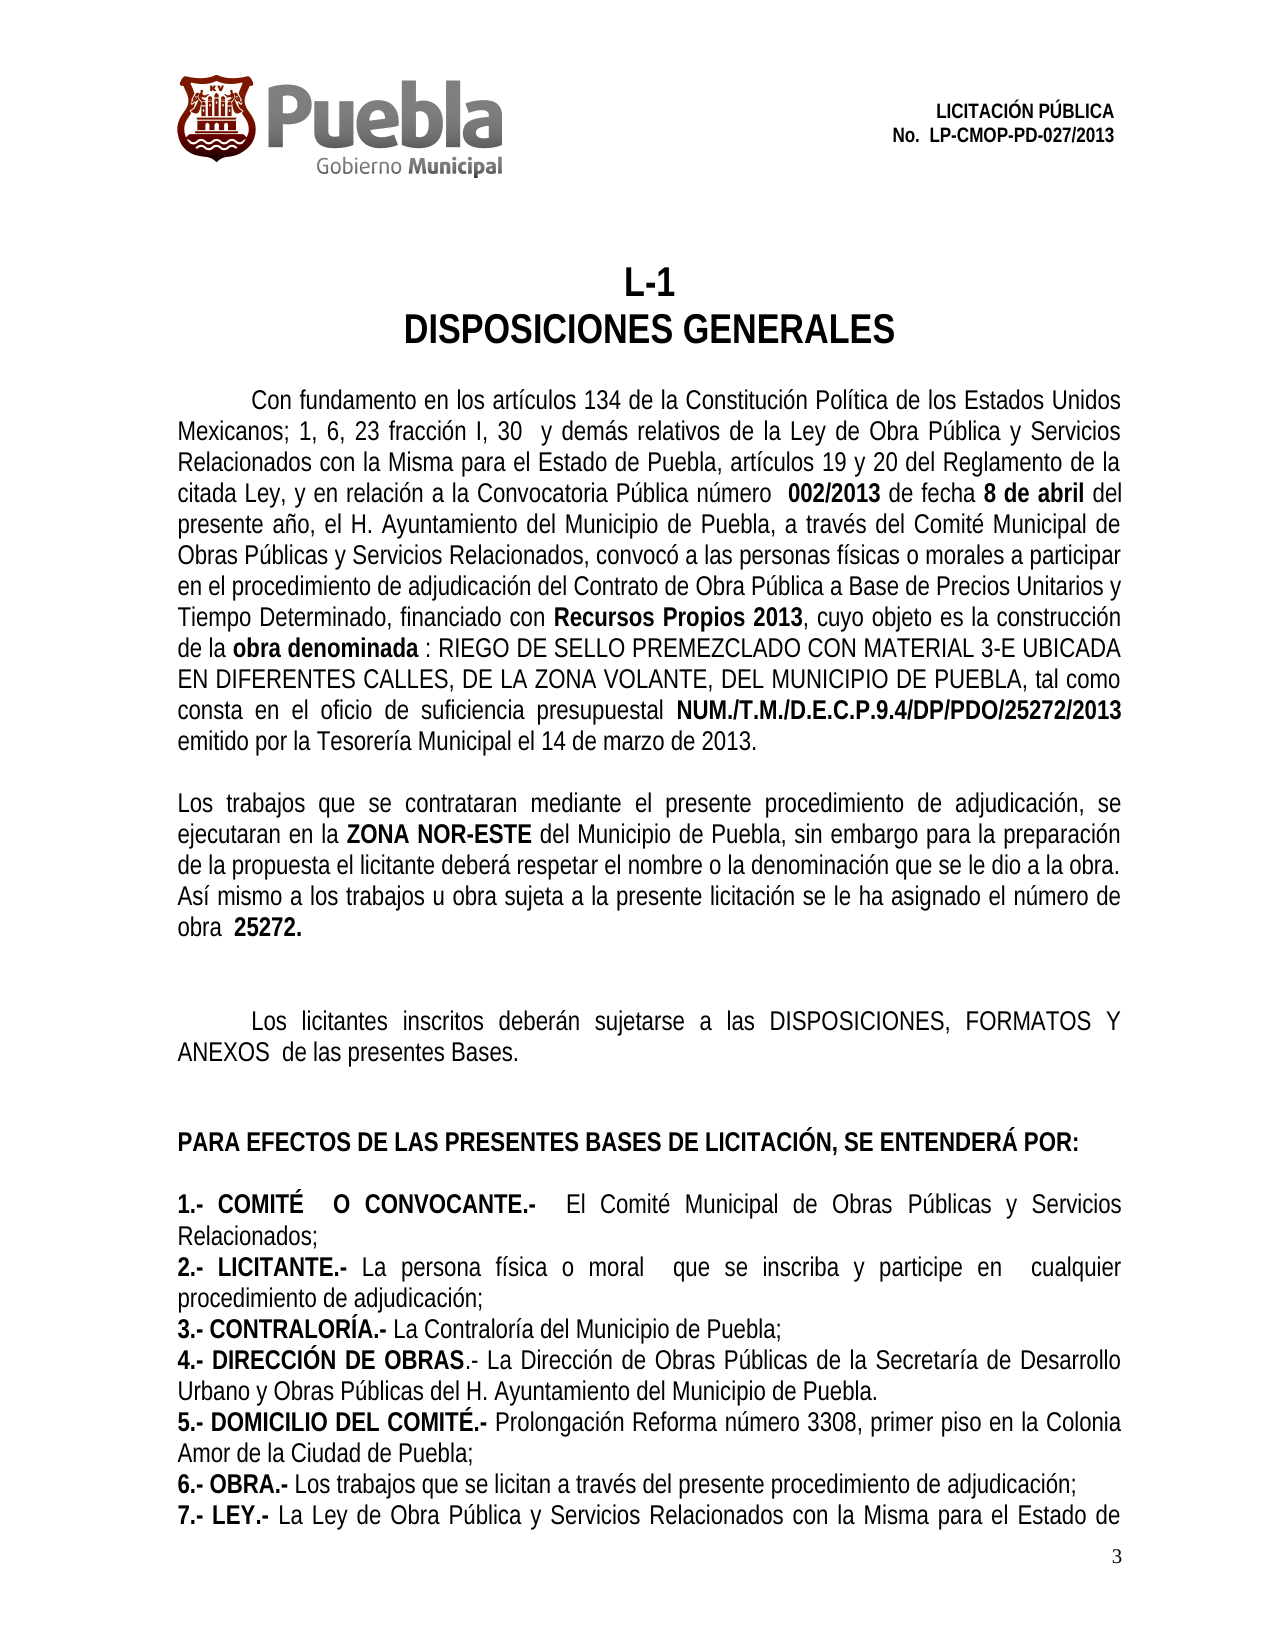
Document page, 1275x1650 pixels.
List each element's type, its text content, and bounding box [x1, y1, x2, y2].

text 4.- DIRECCIÓN DE OBRAS.- La Dirección de Obras Públicas de la Secretaría de Desarrollo Urbano y Obras Públicas del H. Ayuntamiento del Municipio de Puebla. [177, 1344, 1122, 1406]
text 5.- DOMICILIO DEL COMITÉ.- Prolongación Reforma número 3308, primer piso en la Colonia Amor de la Ciudad de Puebla; [177, 1406, 1122, 1468]
text L-1 [177, 257, 1122, 305]
picture [177, 75, 502, 178]
text Los licitantes inscritos deberán sujetarse a las DISPOSICIONES, FORMATOS Y ANEXOS de las presentes Bases. [177, 1005, 1122, 1067]
text DISPOSICIONES GENERALES [177, 305, 1122, 353]
text 7.- LEY.- La Ley de Obra Pública y Servicios Relacionados con la Misma para el Estado de Puebla; [177, 1499, 1122, 1530]
text Con fundamento en los artículos 134 de la Constitución Política de los Estados Unidos Mexicanos; 1, 6, 23 fracción I, 30 y demás relativos de la Ley de Obra Pública y Servicios Relacionados con la Misma para el Estado de Puebla, artículos 19 y 20 del Reglamento de la citada Ley, y en relación a la Convocatoria Pública número 002/2013 de fecha 8 de abril del presente año, el H. Ayuntamiento del Municipio de Puebla, a través del Comité Municipal de Obras Públicas y Servicios Relacionados, convocó a las personas físicas o morales a participar en el procedimiento de adjudicación del Contrato de Obra Pública a Base de Precios Unitarios y Tiempo Determinado, financiado con Recursos Propios 2013, cuyo objeto es la construcción de la obra denominada : RIEGO DE SELLO PREMEZCLADO CON MATERIAL 3-E UBICADA EN DIFERENTES CALLES, DE LA ZONA VOLANTE, DEL MUNICIPIO DE PUEBLA, tal como consta en el oficio de suficiencia presupuestal NUM./T.M./D.E.C.P.9.4/DP/PDO/25272/2013 emitido por la Tesorería Municipal el 14 de marzo de 2013. [177, 384, 1122, 756]
text Los trabajos que se contrataran mediante el presente procedimiento de adjudicación, se ejecutaran en la ZONA NOR-ESTE del Municipio de Puebla, sin embargo para la preparación de la propuesta el licitante deberá respetar el nombre o la denominación que se le dio a la obra. Así mismo a los trabajos u obra sujeta a la presente licitación se le ha asignado el número de obra 25272. [177, 787, 1122, 943]
text 1.- COMITÉ O CONVOCANTE.- El Comité Municipal de Obras Públicas y Servicios Relacionados; [177, 1188, 1122, 1251]
text PARA EFECTOS DE LAS PRESENTES BASES DE LICITACIÓN, SE ENTENDERÁ POR: [177, 1126, 1122, 1157]
text 6.- OBRA.- Los trabajos que se licitan a través del presente procedimiento de adjudicación; [177, 1468, 1122, 1499]
text 2.- LICITANTE.- La persona física o moral que se inscriba y participe en cualquier procedimiento de adjudicación; [177, 1251, 1122, 1313]
text 3.- CONTRALORÍA.- La Contraloría del Municipio de Puebla; [177, 1313, 1122, 1344]
